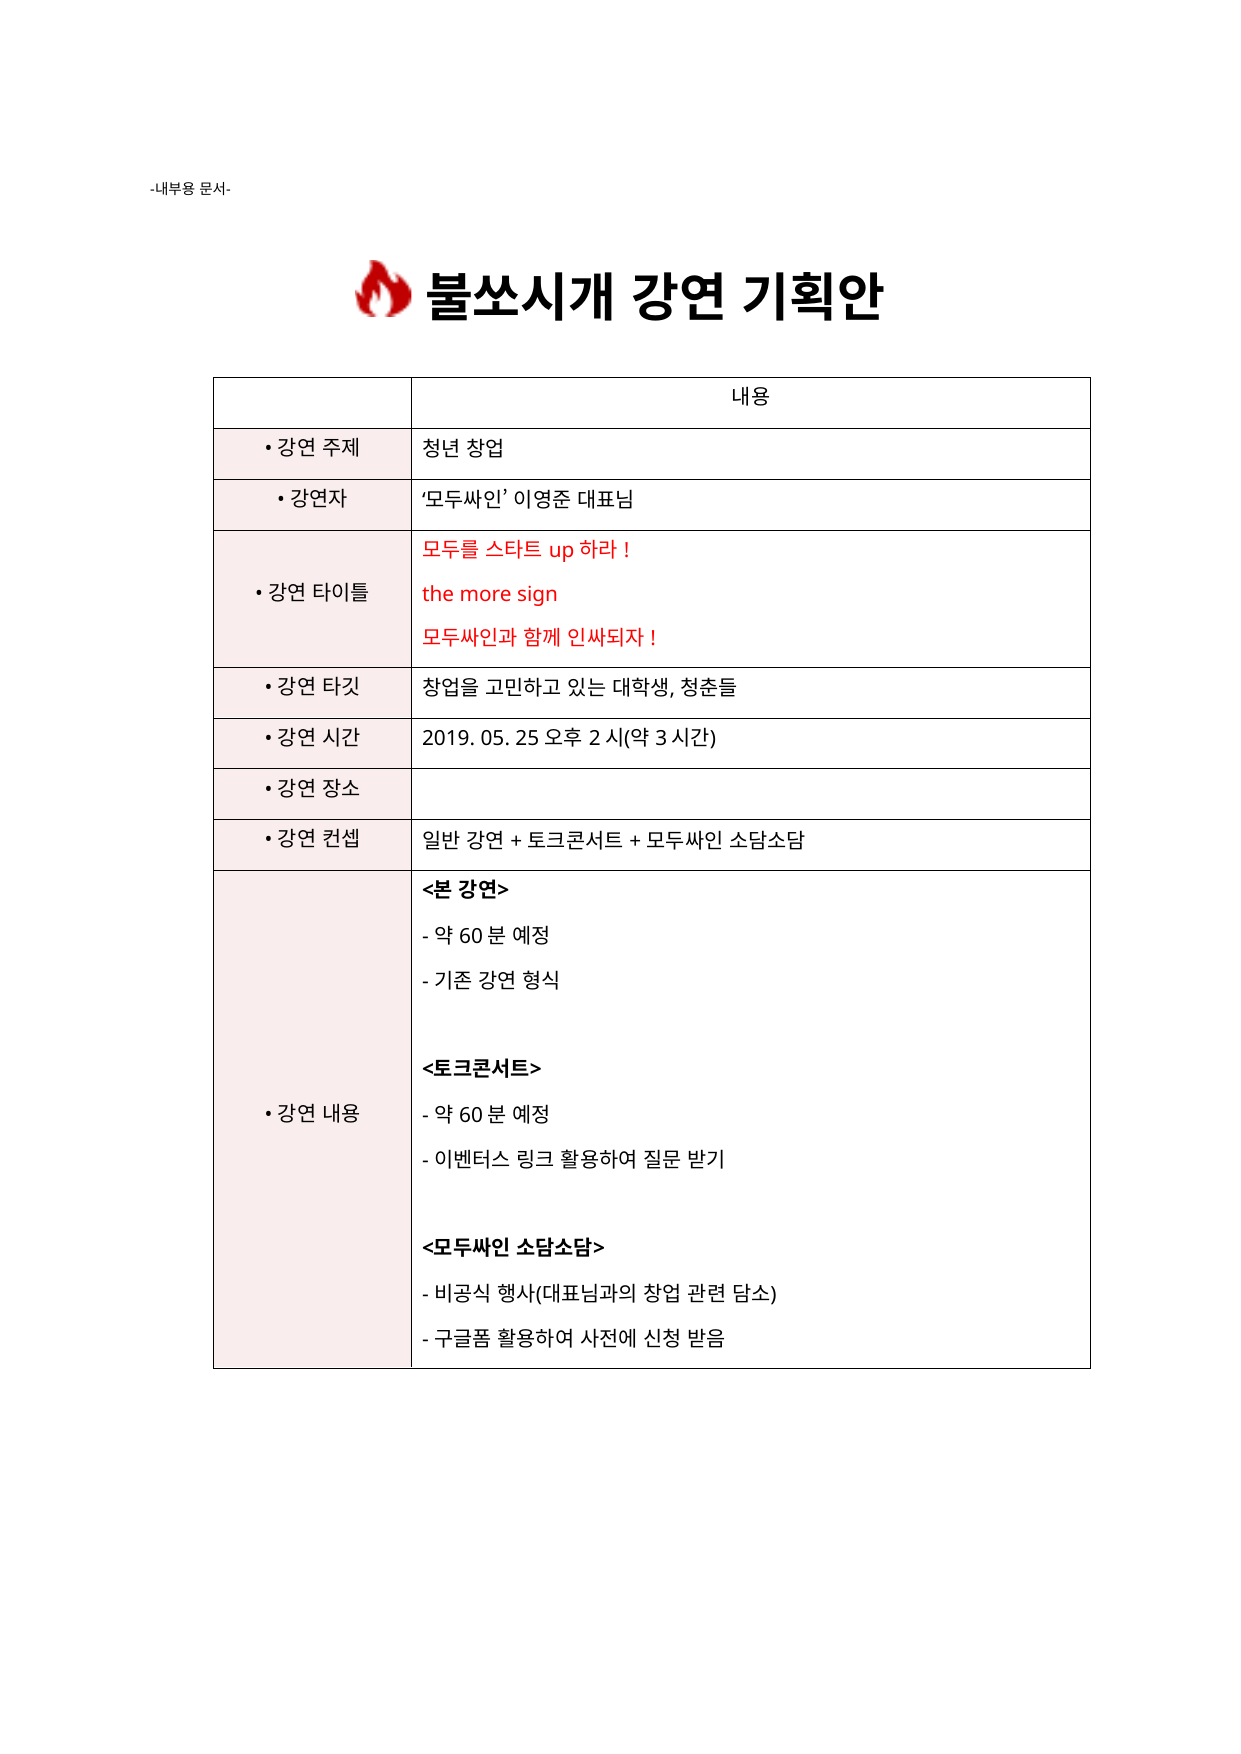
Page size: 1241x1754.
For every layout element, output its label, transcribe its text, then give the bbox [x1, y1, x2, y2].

text -내부용 문서- [150, 177, 1090, 198]
table_cell • 강연 컨셉 [214, 820, 411, 870]
table_cell • 강연 내용 [214, 871, 411, 1367]
table_cell <본 강연> - 약 60분 예정 - 기존 강연 형식 <토크콘서트> - 약 60분 예정 - 이벤터스 링크 활용하여 질문 받기 <모두싸인 소담소담> - 비공식 행사(대표님과의 창업 관련 담소) - 구글폼 활용하여 사전에 신청 받음 [412, 871, 1090, 1367]
table_cell 일반 강연 + 토크콘서트 + 모두싸인 소담소담 [412, 820, 1090, 870]
table_cell 모두를 스타트 up 하라 ! the more sign 모두싸인과 함께 인싸되자 ! [412, 531, 1090, 666]
text 불쏘시개 강연 기획안 [150, 256, 1090, 332]
table_cell • 강연 주제 [214, 429, 411, 479]
table_cell [412, 769, 1090, 819]
table_cell ‘모두싸인’ 이영준 대표님 [412, 480, 1090, 530]
table_cell • 강연 타깃 [214, 668, 411, 717]
table_cell 창업을 고민하고 있는 대학생, 청춘들 [412, 668, 1090, 717]
table_cell • 강연 장소 [214, 769, 411, 819]
table_cell • 강연 시간 [214, 719, 411, 768]
picture [355, 260, 412, 317]
table_cell • 강연자 [214, 480, 411, 530]
table_header 내용 [412, 378, 1090, 428]
table_cell • 강연 타이틀 [214, 531, 411, 666]
table_cell 2019. 05. 25 오후 2시(약 3시간) [412, 719, 1090, 768]
table_header [214, 378, 411, 428]
table_cell 청년 창업 [412, 429, 1090, 479]
